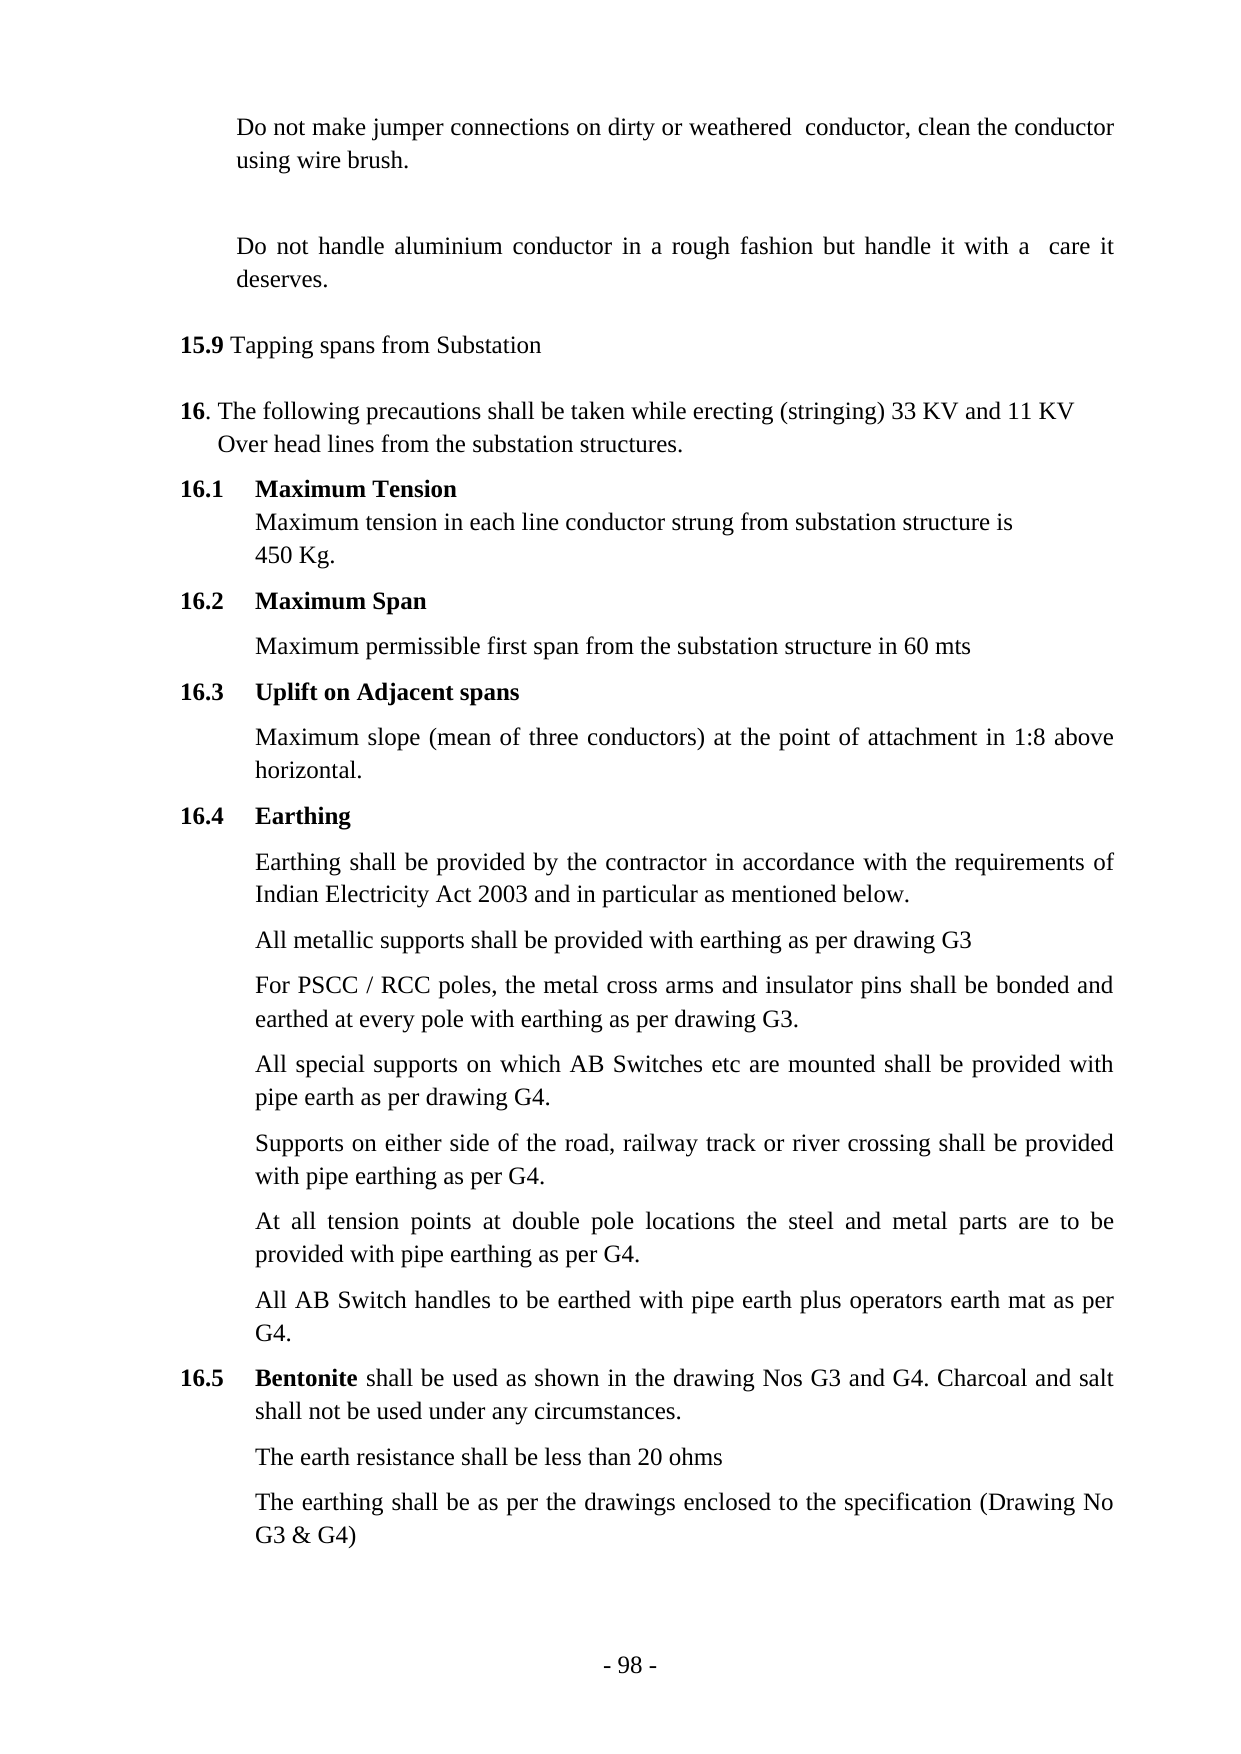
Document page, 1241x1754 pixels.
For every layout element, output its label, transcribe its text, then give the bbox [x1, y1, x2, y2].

text Do not make jumper connections on dirty or weathered conductor, clean the conductor using wire brush. [180, 112, 1115, 174]
text 16.4 Earthing [180, 801, 1115, 830]
text For PSCC / RCC poles, the metal cross arms and insulator pins shall be bonded and earthed at every pole with earthing as per drawing G3. [180, 971, 1115, 1032]
text 16.5 Bentonite shall be used as shown in the drawing Nos G3 and G4. Charcoal and salt shall not be used under any circumstances. [180, 1363, 1115, 1425]
list 16.3 Uplift on Adjacent spans [180, 677, 1115, 706]
text 16. The following precautions shall be taken while erecting (stringing) 33 KV and 11 KV Over head lines from the substation structures. [180, 396, 1115, 458]
text The earthing shall be as per the drawings enclosed to the specification (Drawing No G3 & G4) [255, 1487, 1115, 1549]
text 16.1 Maximum Tension [180, 474, 1115, 503]
text All AB Switch handles to be earthed with pipe earth plus operators earth mat as per G4. [180, 1285, 1115, 1347]
text 15.9 Tapping spans from Substation [180, 330, 1115, 358]
text Supports on either side of the road, railway track or river crossing shall be provided with pipe earthing as per G4. [180, 1128, 1115, 1189]
text Maximum slope (mean of three conductors) at the point of attachment in 1:8 above horizontal. [255, 722, 1115, 784]
text All metallic supports shall be provided with earthing as per drawing G3 [180, 925, 1115, 954]
text 450 Kg. [236, 540, 1115, 569]
text Do not handle aluminium conductor in a rough fashion but handle it with a care it deserves. [236, 231, 1115, 292]
text Earthing shall be provided by the contractor in accordance with the requirements of Indian Electricity Act 2003 and in particular as mentioned below. [255, 847, 1115, 908]
list 16.2 Maximum Span [180, 586, 1115, 615]
text At all tension points at double pole locations the steel and metal parts are to be provided with pipe earthing as per G4. [180, 1206, 1115, 1268]
text All special supports on which AB Switches etc are mounted shall be provided with pipe earth as per drawing G4. [180, 1049, 1115, 1111]
text The earth resistance shall be less than 20 ohms [180, 1442, 1115, 1471]
text Maximum tension in each line conductor strung from substation structure is [236, 507, 1115, 536]
text Maximum permissible first span from the substation structure in 60 mts [255, 631, 1115, 660]
